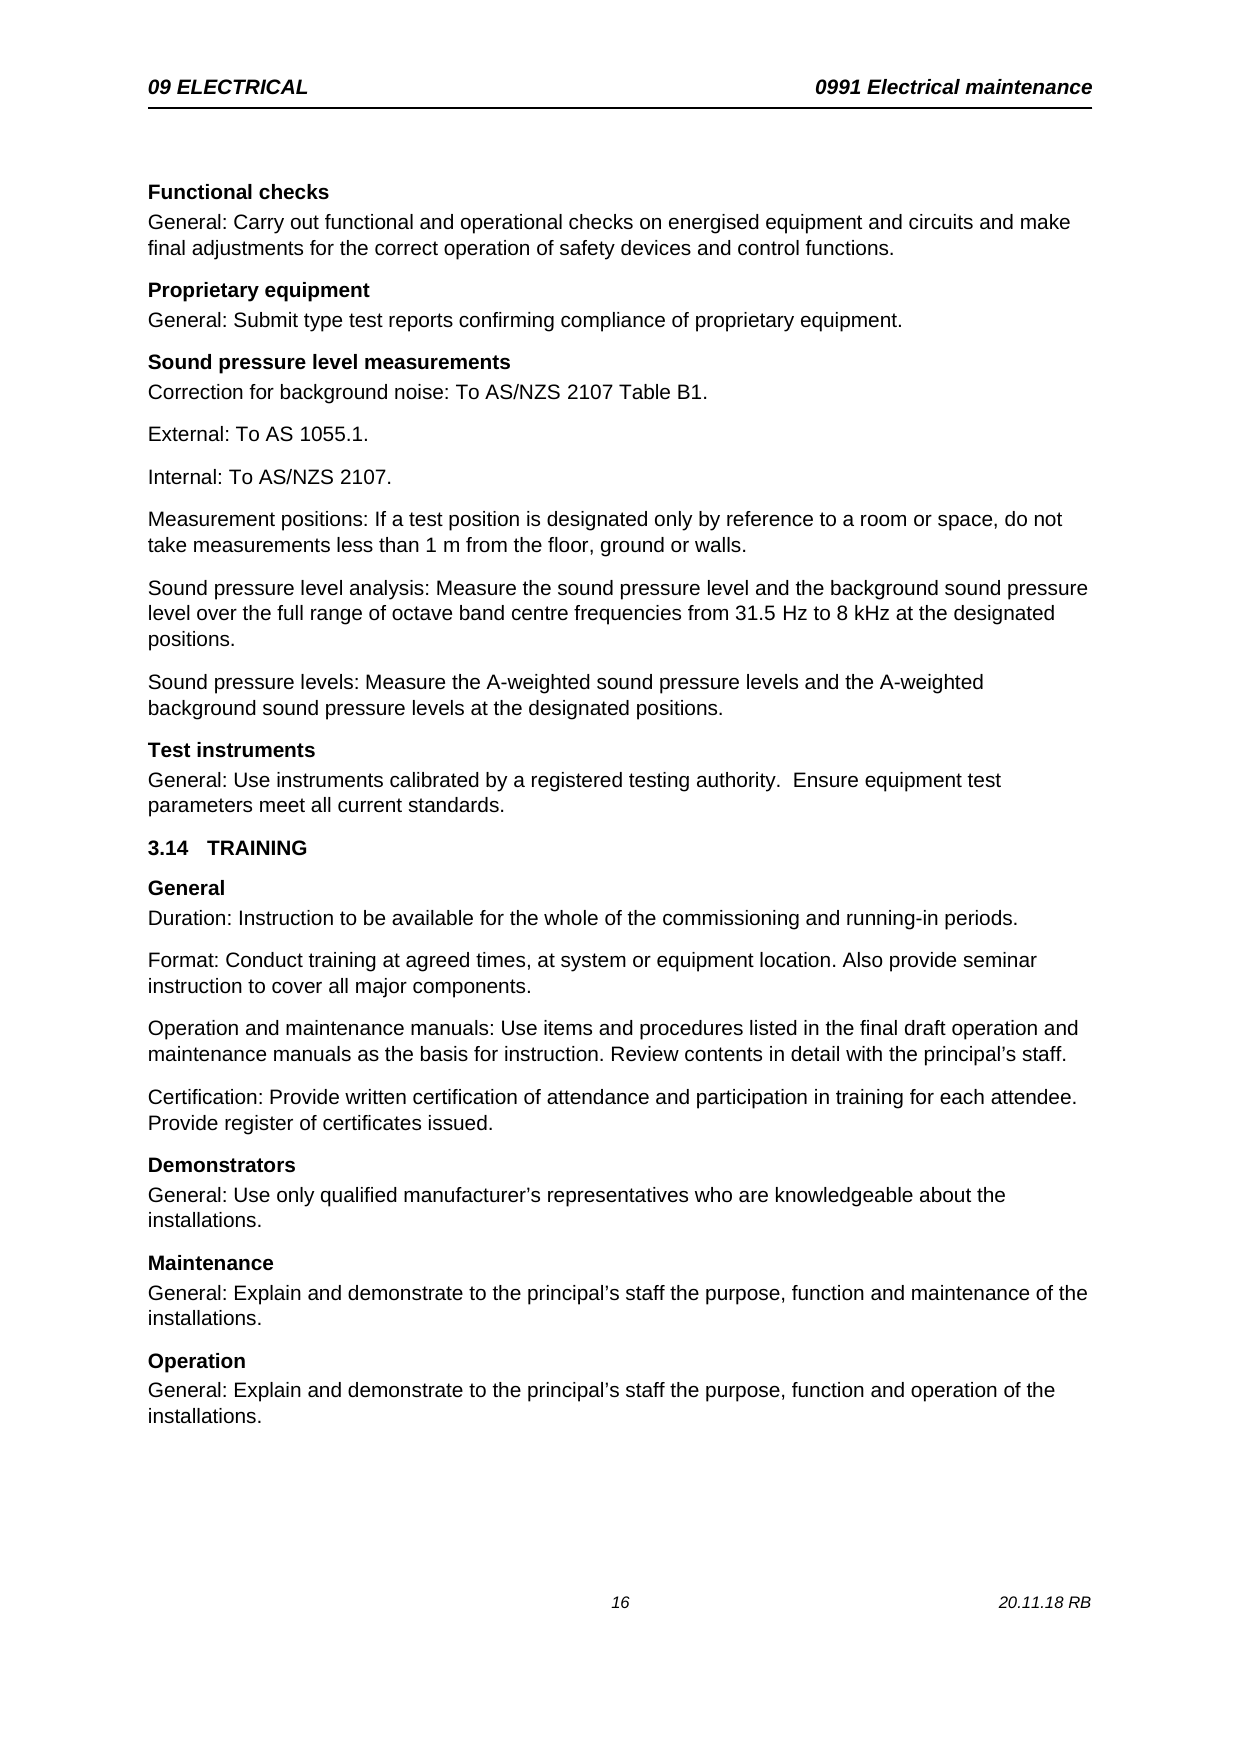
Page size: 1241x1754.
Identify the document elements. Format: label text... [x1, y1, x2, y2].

subtitle Sound pressure level measurements [148, 350, 1092, 374]
text General: Explain and demonstrate to the principal’s staff the purpose, function and maintenance of the installations. [148, 1280, 1092, 1330]
text General: Use only qualified manufacturer’s representatives who are knowledgeable about the installations. [148, 1182, 1092, 1232]
text Correction for background noise: To AS/NZS 2107 Table B1. [148, 379, 1092, 403]
text Operation and maintenance manuals: Use items and procedures listed in the final draft operation and maintenance manuals as the basis for instruction. Review contents in detail with the principal’s staff. [148, 1016, 1092, 1066]
text General: Carry out functional and operational checks on energised equipment and circuits and make final adjustments for the correct operation of safety devices and control functions. [148, 209, 1092, 259]
text Sound pressure levels: Measure the A-weighted sound pressure levels and the A-weighted background sound pressure levels at the designated positions. [148, 669, 1092, 719]
subtitle Test instruments [148, 738, 1092, 762]
text Internal: To AS/NZS 2107. [148, 464, 1092, 488]
text General: Explain and demonstrate to the principal’s staff the purpose, function and operation of the installations. [148, 1378, 1092, 1428]
text General: Use instruments calibrated by a registered testing authority. Ensure equipment test parameters meet all current standards. [148, 767, 1092, 817]
subtitle General [148, 876, 1092, 900]
text General: Submit type test reports confirming compliance of proprietary equipment. [148, 307, 1092, 331]
subtitle Maintenance [148, 1251, 1092, 1275]
text Measurement positions: If a test position is designated only by reference to a room or space, do not take measurements less than 1 m from the floor, ground or walls. [148, 507, 1092, 557]
subtitle Training [148, 836, 1092, 860]
subtitle Functional checks [148, 180, 1092, 204]
text Duration: Instruction to be available for the whole of the commissioning and running-in periods. [148, 905, 1092, 929]
text External: To AS 1055.1. [148, 422, 1092, 446]
text Sound pressure level analysis: Measure the sound pressure level and the background sound pressure level over the full range of octave band centre frequencies from 31.5 Hz to 8 kHz at the designated positions. [148, 575, 1092, 651]
subtitle Operation [148, 1349, 1092, 1373]
subtitle Proprietary equipment [148, 278, 1092, 302]
text Format: Conduct training at agreed times, at system or equipment location. Also provide seminar instruction to cover all major components. [148, 948, 1092, 998]
subtitle Demonstrators [148, 1153, 1092, 1177]
text Certification: Provide written certification of attendance and participation in training for each attendee. Provide register of certificates issued. [148, 1084, 1092, 1134]
